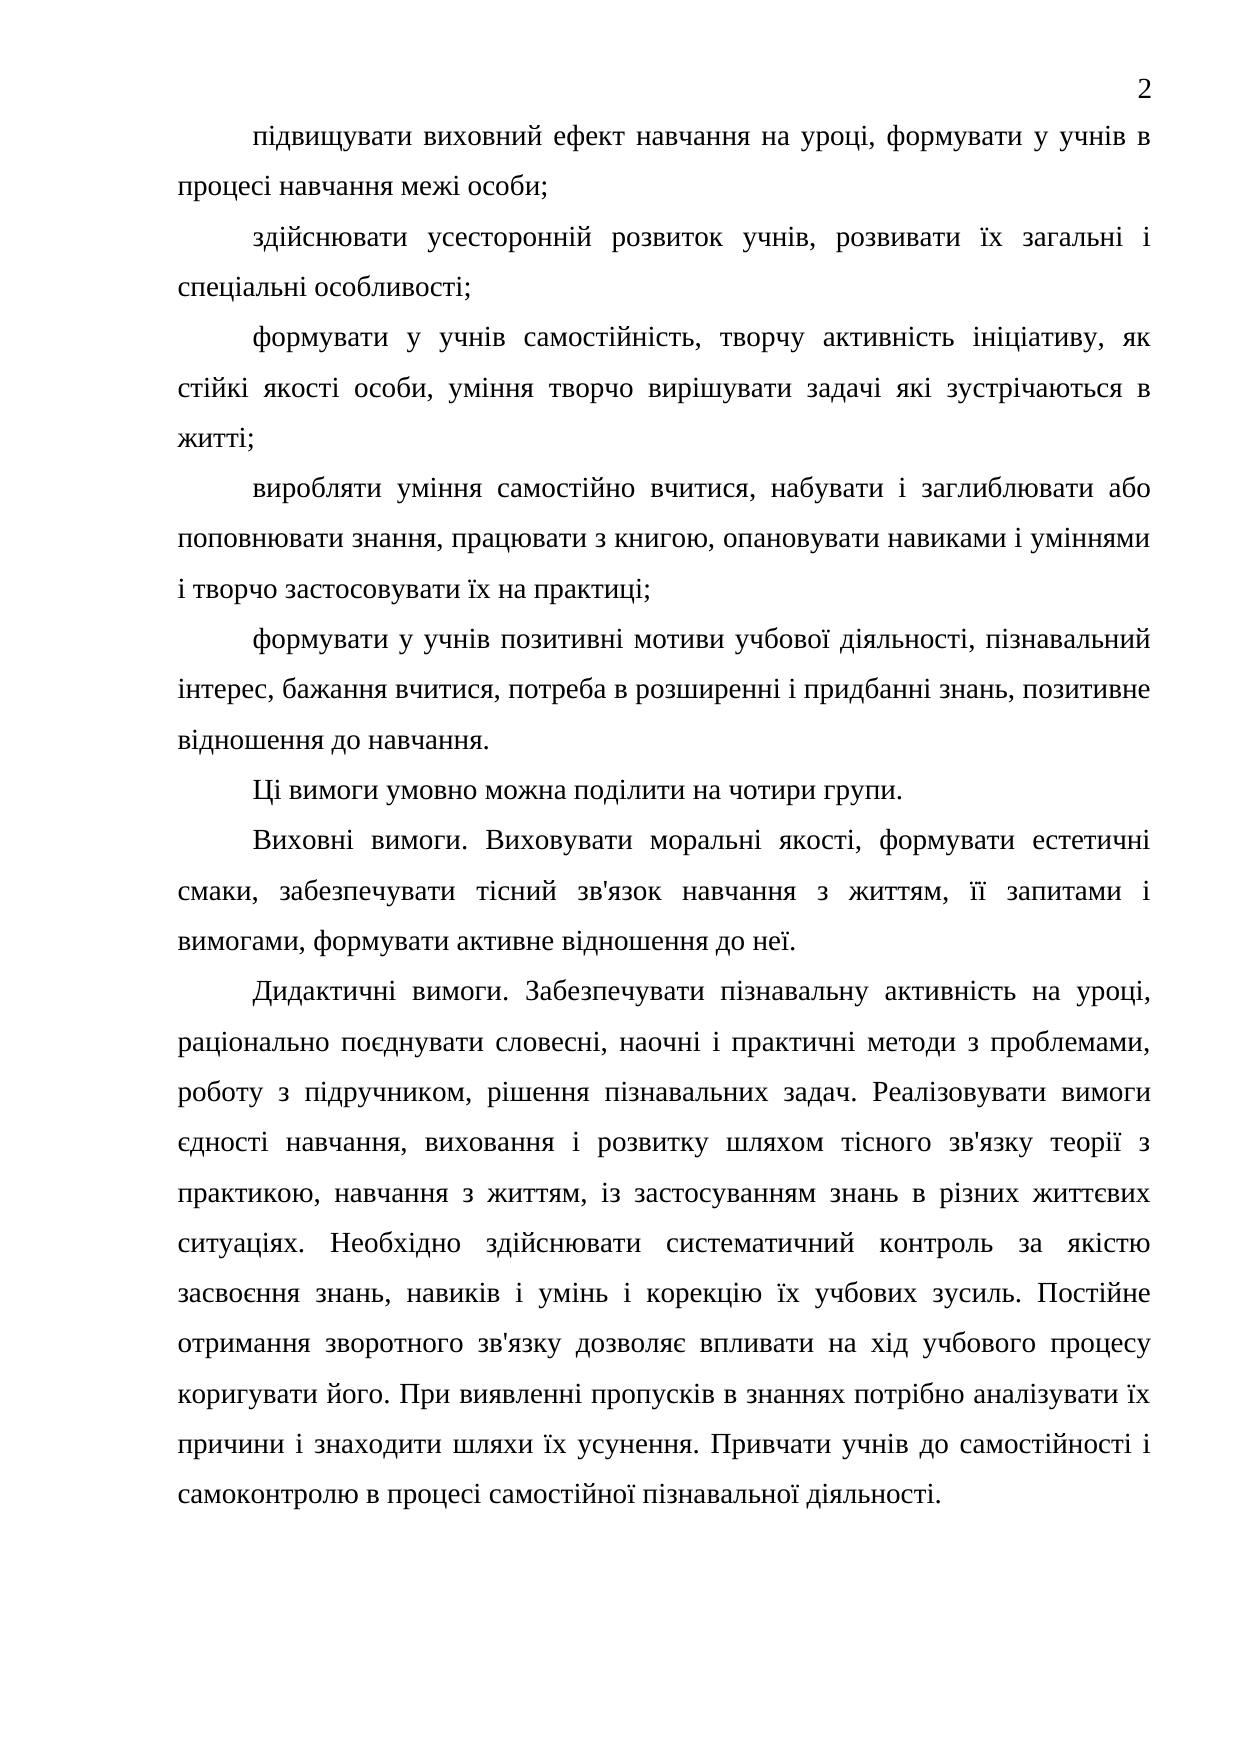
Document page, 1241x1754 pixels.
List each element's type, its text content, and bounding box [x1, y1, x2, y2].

text Дидактичні вимоги. Забезпечувати пізнавальну активність на уроці, раціонально поєднувати словесні, наочні і практичні методи з проблемами, роботу з підручником, рішення пізнавальних задач. Реалізовувати вимоги єдності навчання, виховання і розвитку шляхом тісного зв'язку теорії з практикою, навчання з життям, із застосуванням знань в різних життєвих ситуаціях. Необхідно здійснювати систематичний контроль за якістю засвоєння знань, навиків і умінь і корекцію їх учбових зусиль. Постійне отримання зворотного зв'язку дозволяє впливати на хід учбового процесу коригувати його. При виявленні пропусків в знаннях потрібно аналізувати їх причини і знаходити шляхи їх усунення. Привчати учнів до самостійності і самоконтролю в процесі самостійної пізнавальної діяльності. [177, 973, 1152, 1510]
text виробляти уміння самостійно вчитися, набувати і заглиблювати або поповнювати знання, працювати з книгою, опановувати навиками і уміннями і творчо застосовувати їх на практиці; [177, 470, 1152, 604]
text формувати у учнів самостійність, творчу активність ініціативу, як стійкі якості особи, уміння творчо вирішувати задачі які зустрічаються в житті; [177, 319, 1152, 453]
text Виховні вимоги. Виховувати моральні якості, формувати естетичні смаки, забезпечувати тісний зв'язок навчання з життям, її запитами і вимогами, формувати активне відношення до неї. [177, 822, 1152, 957]
text підвищувати виховний ефект навчання на уроці, формувати у учнів в процесі навчання межі особи; [177, 118, 1152, 202]
text формувати у учнів позитивні мотиви учбової діяльності, пізнавальний інтерес, бажання вчитися, потреба в розширенні і придбанні знань, позитивне відношення до навчання. [177, 621, 1152, 755]
text здійснювати усесторонній розвиток учнів, розвивати їх загальні і спеціальні особливості; [177, 219, 1152, 303]
text Ці вимоги умовно можна поділити на чотири групи. [177, 772, 1152, 806]
